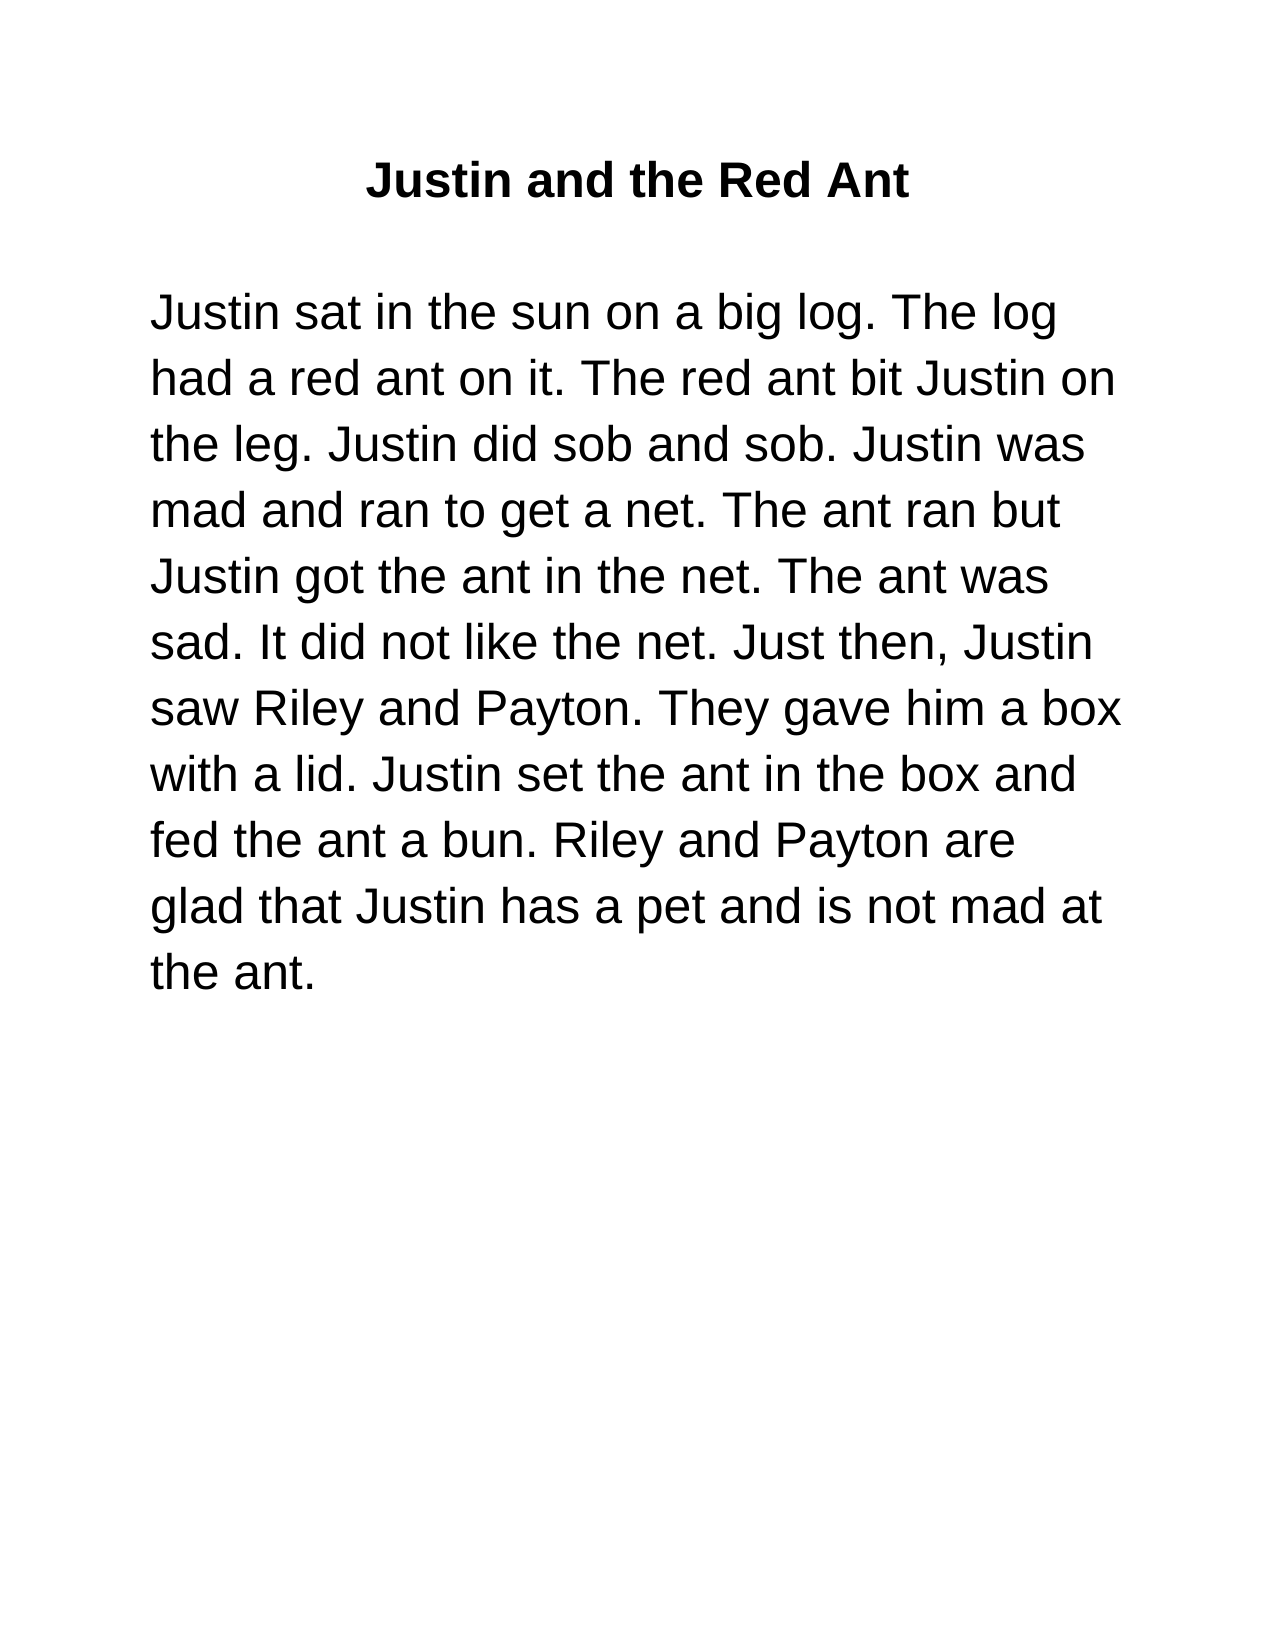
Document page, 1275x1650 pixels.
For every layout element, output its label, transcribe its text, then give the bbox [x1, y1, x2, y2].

text Justin sat in the sun on a big log. The log had a red ant on it. The red ant bit Justin on the leg. Justin did sob and sob. Justin was mad and ran to get a net. The ant ran but Justin got the ant in the net. The ant was sad. It did not like the net. Just then, Justin saw Riley and Payton. They gave him a box with a lid. Justin set the ant in the box and fed the ant a bun. Riley and Payton are glad that Justin has a pet and is not mad at the ant. [150, 282, 1125, 1000]
text Justin and the Red Ant [150, 150, 1125, 207]
